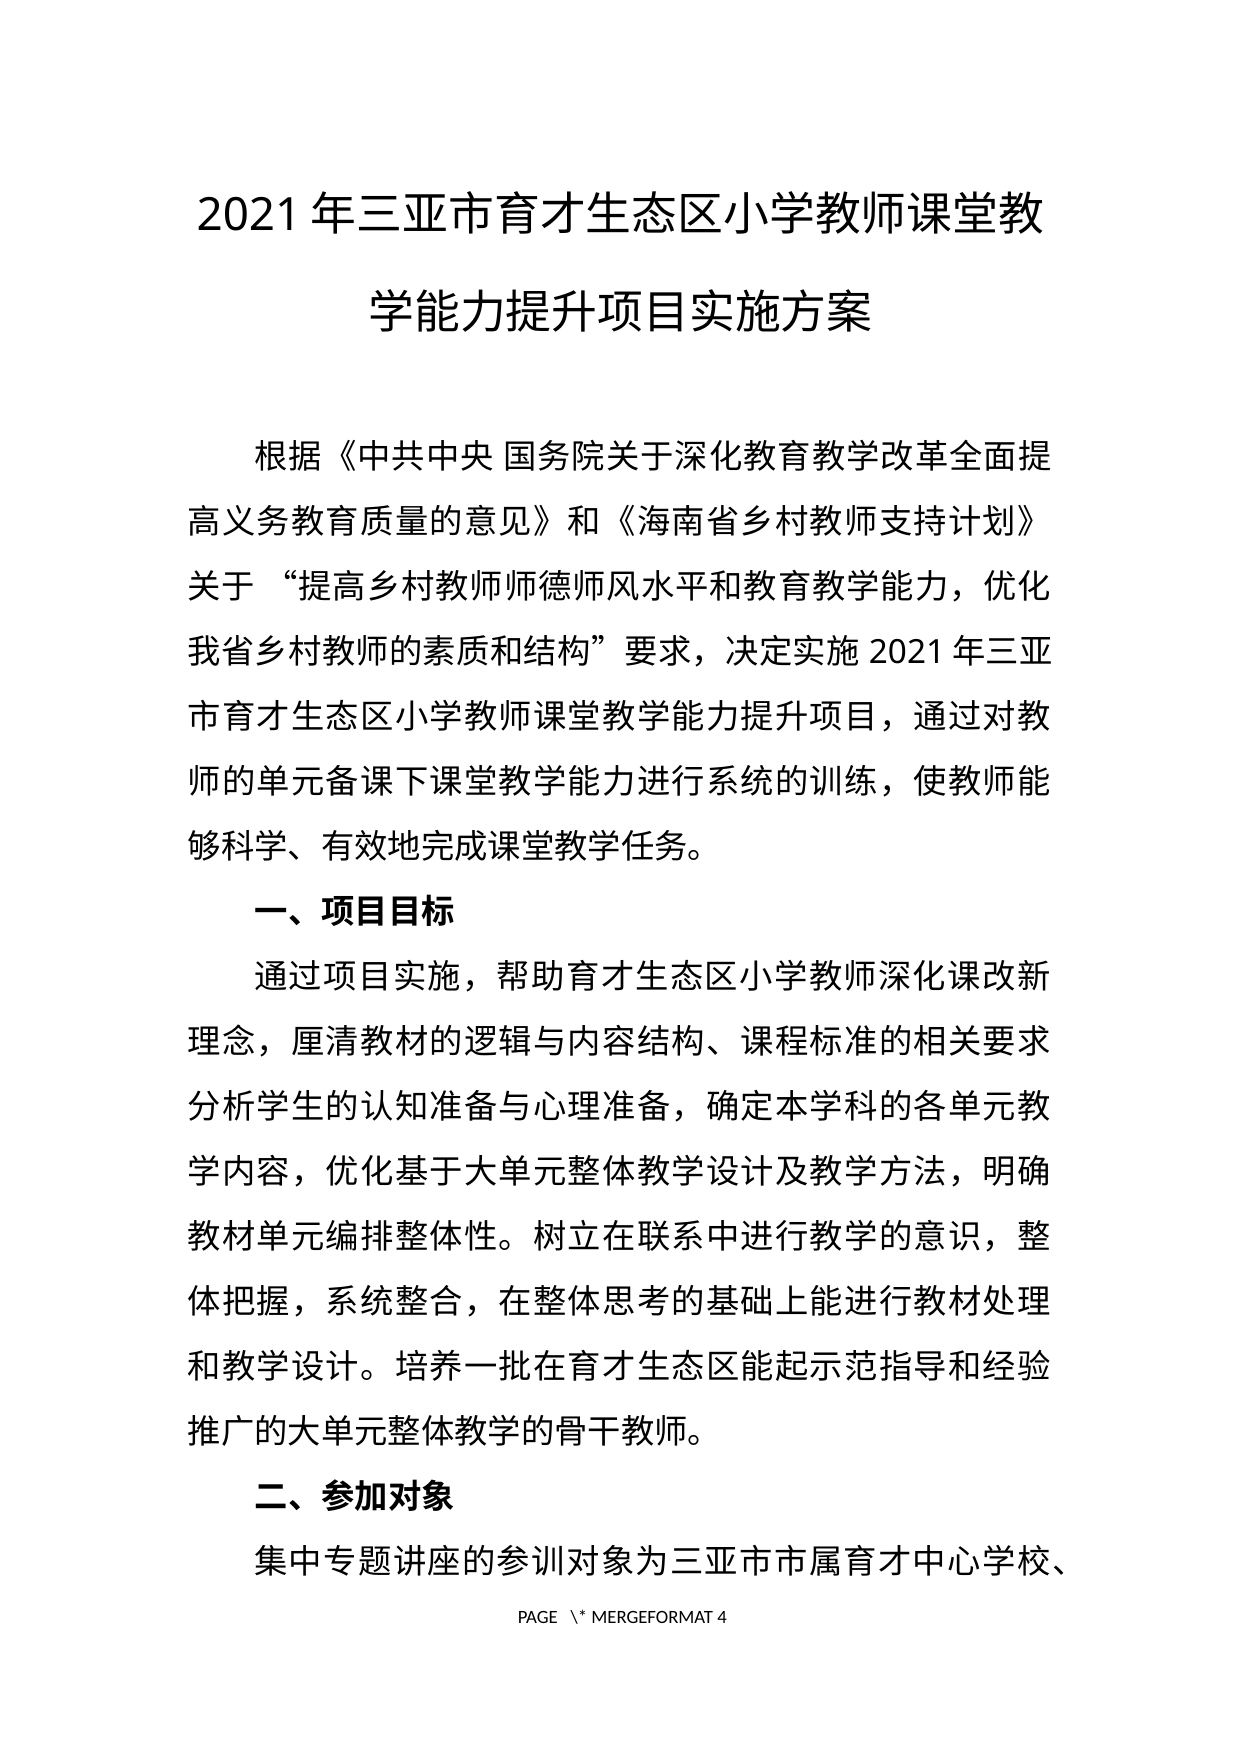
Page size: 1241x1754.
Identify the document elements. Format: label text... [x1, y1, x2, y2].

text 2021年三亚市育才生态区小学教师课堂教学能力提升项目实施方案 [187, 162, 1053, 357]
text 二、参加对象 [187, 1462, 1053, 1527]
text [187, 1527, 1053, 1592]
text 根据《中共中央 国务院关于深化教育教学改革全面提高义务教育质量的意见》和《海南省乡村教师支持计划》关于 “提高乡村教师师德师风水平和教育教学能力，优化我省乡村教师的素质和结构”要求，决定实施2021年三亚市育才生态区小学教师课堂教学能力提升项目，通过对教师的单元备课下课堂教学能力进行系统的训练，使教师能够科学、有效地完成课堂教学任务。 [187, 422, 1053, 877]
text 通过项目实施，帮助育才生态区小学教师深化课改新理念，厘清教材的逻辑与内容结构、课程标准的相关要求，分析学生的认知准备与心理准备，确定本学科的各单元教学内容，优化基于大单元整体教学设计及教学方法，明确教材单元编排整体性。树立在联系中进行教学的意识，整体把握，系统整合，在整体思考的基础上能进行教材处理和教学设计。培养一批在育才生态区能起示范指导和经验推广的大单元整体教学的骨干教师。 [187, 942, 1053, 1462]
text 一、项目目标 [187, 877, 1053, 942]
